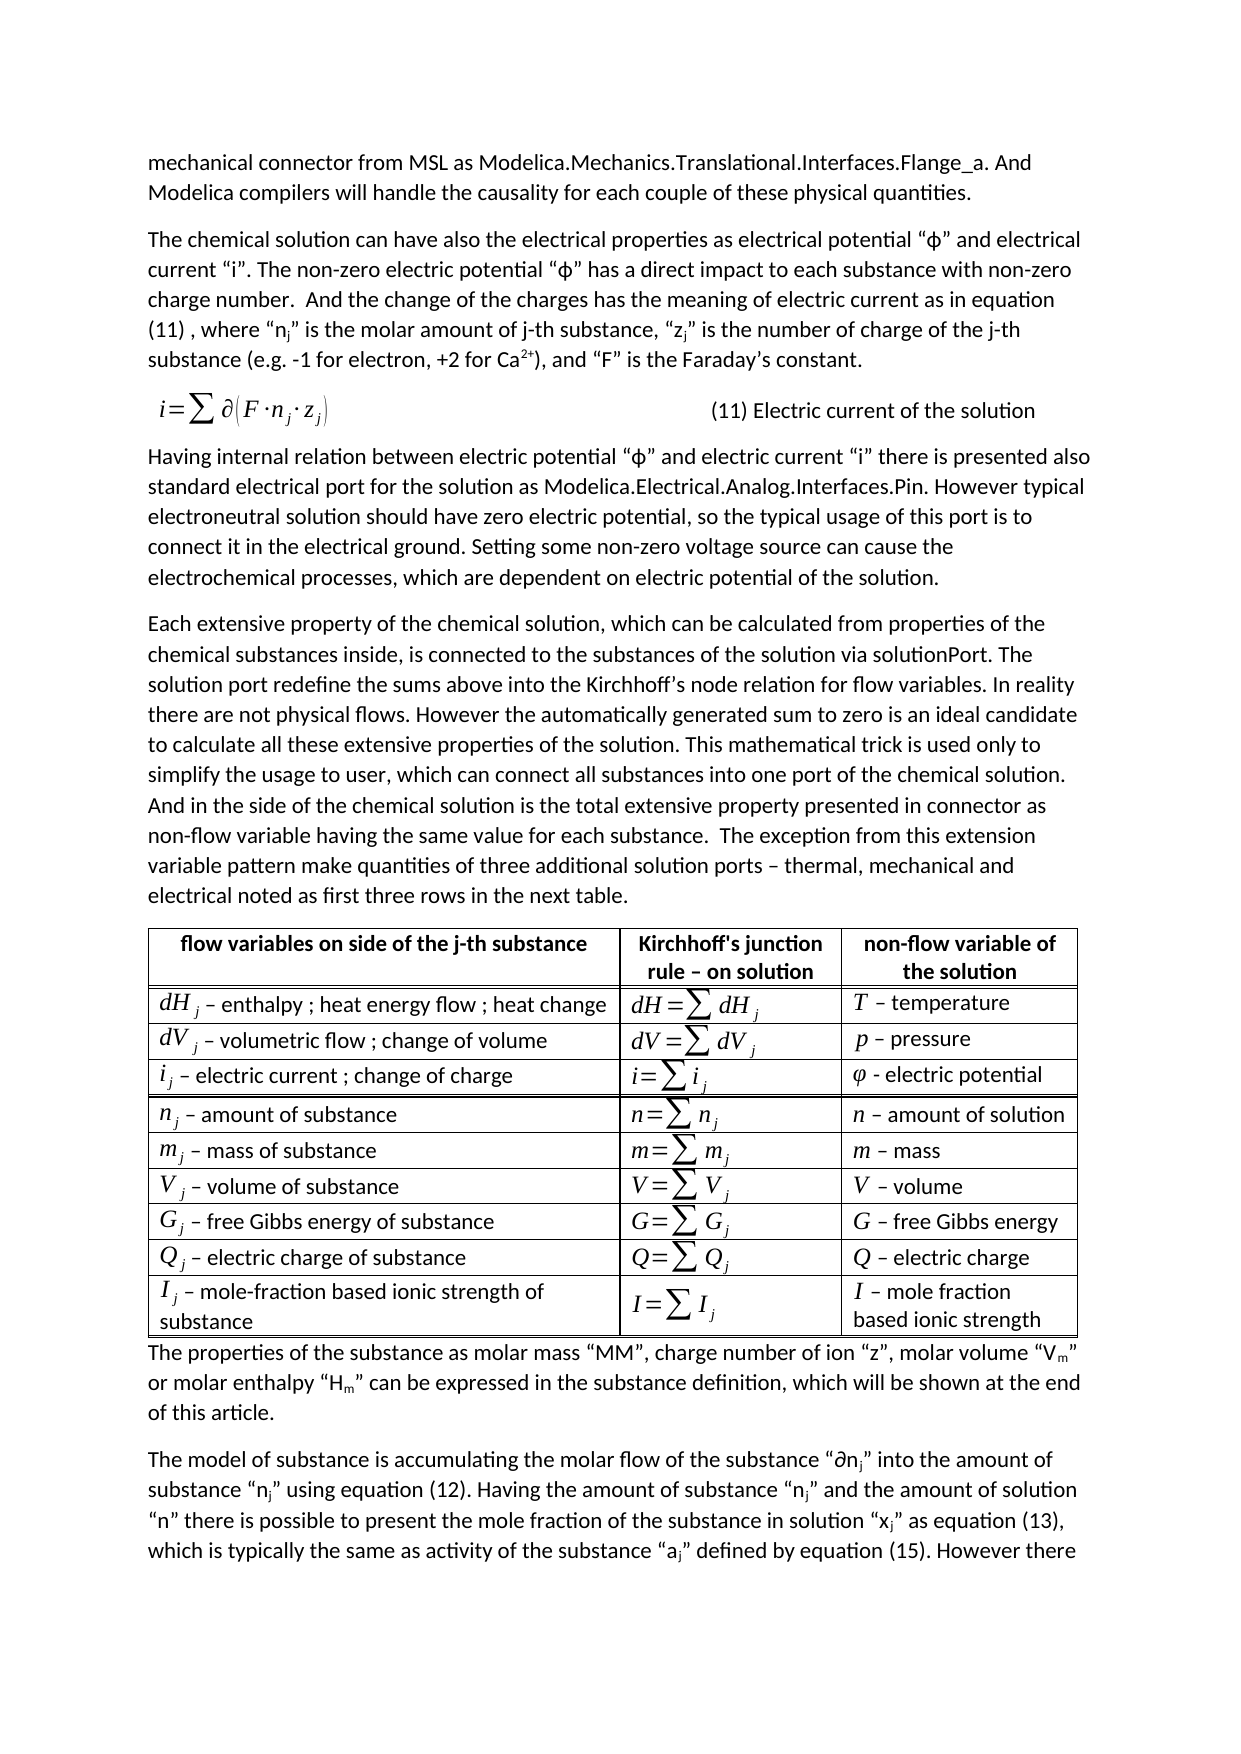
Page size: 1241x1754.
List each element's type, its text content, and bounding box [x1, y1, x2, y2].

table_cell – free Gibbs energy [842, 1204, 1077, 1239]
table_cell [621, 1169, 841, 1203]
table_cell – amount of substance [149, 1098, 619, 1132]
table_cell – electric charge of substance [149, 1240, 619, 1274]
table_cell [621, 1204, 841, 1239]
table_header Electric current of the solution [693, 393, 1092, 442]
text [148, 1445, 1093, 1564]
table_cell – volume of substance [149, 1169, 619, 1203]
table_cell – free Gibbs energy of substance [149, 1204, 619, 1239]
table_header non-flow variable of the solution [842, 929, 1077, 985]
table_cell [621, 1098, 841, 1132]
table_cell – pressure [842, 1024, 1077, 1059]
table_cell – enthalpy ; heat energy flow ; heat change [149, 989, 619, 1023]
table_header flow variables on side of the j-th substance [149, 929, 619, 985]
text The chemical solution can have also the electrical properties as electrical potential “ϕ” and electrical current “i”. The non-zero electric potential “ϕ” has a direct impact to each substance with non-zero charge number. And the change of the charges has the meaning of electric current as in equation (11) , where “nj” is the molar amount of j-th substance, “zj” is the number of charge of the j-th substance (e.g. -1 for electron, +2 for Ca2+), and “F” is the Faraday’s constant. [148, 225, 1093, 373]
text Having internal relation between electric potential “ϕ” and electric current “i” there is presented also standard electrical port for the solution as Modelica.Electrical.Analog.Interfaces.Pin. However typical electroneutral solution should have zero electric potential, so the typical usage of this port is to connect it in the electrical ground. Setting some non-zero voltage source can cause the electrochemical processes, which are dependent on electric potential of the solution. [148, 442, 1093, 591]
table_cell [621, 1133, 841, 1168]
table_cell – electric charge [842, 1240, 1077, 1274]
text Each extensive property of the chemical solution, which can be calculated from properties of the chemical substances inside, is connected to the substances of the solution via solutionPort. The solution port redefine the sums above into the Kirchhoff’s node relation for flow variables. In reality there are not physical flows. However the automatically generated sum to zero is an ideal candidate to calculate all these extensive properties of the solution. This mathematical trick is used only to simplify the usage to user, which can connect all substances into one port of the chemical solution. And in the side of the chemical solution is the total extensive property presented in connector as non-flow variable having the same value for each substance. The exception from this extension variable pattern make quantities of three additional solution ports – thermal, mechanical and electrical noted as first three rows in the next table. [148, 609, 1093, 909]
table_cell [621, 1024, 841, 1059]
table_cell – amount of solution [842, 1098, 1077, 1132]
table_cell – mass of substance [149, 1133, 619, 1168]
table_cell [621, 1276, 841, 1335]
table_cell – mole fraction based ionic strength [842, 1276, 1077, 1335]
table_cell – mole-fraction based ionic strength of substance [149, 1276, 619, 1335]
table_cell [621, 1240, 841, 1274]
table_cell – temperature [842, 989, 1077, 1023]
table_cell – electric current ; change of charge [149, 1060, 619, 1094]
table_cell – volumetric flow ; change of volume [149, 1024, 619, 1059]
table_header [148, 393, 693, 442]
table_cell [621, 989, 841, 1023]
table_cell – mass [842, 1133, 1077, 1168]
table_header Kirchhoff's junction rule – on solution [621, 929, 841, 985]
table_cell - electric potential [842, 1060, 1077, 1094]
text The properties of the substance as molar mass “MM”, charge number of ion “z”, molar volume “Vm” or molar enthalpy “Hm” can be expressed in the substance definition, which will be shown at the end of this article. [148, 1338, 1093, 1426]
table_cell – volume [842, 1169, 1077, 1203]
table_cell [621, 1060, 841, 1094]
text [148, 148, 1093, 206]
